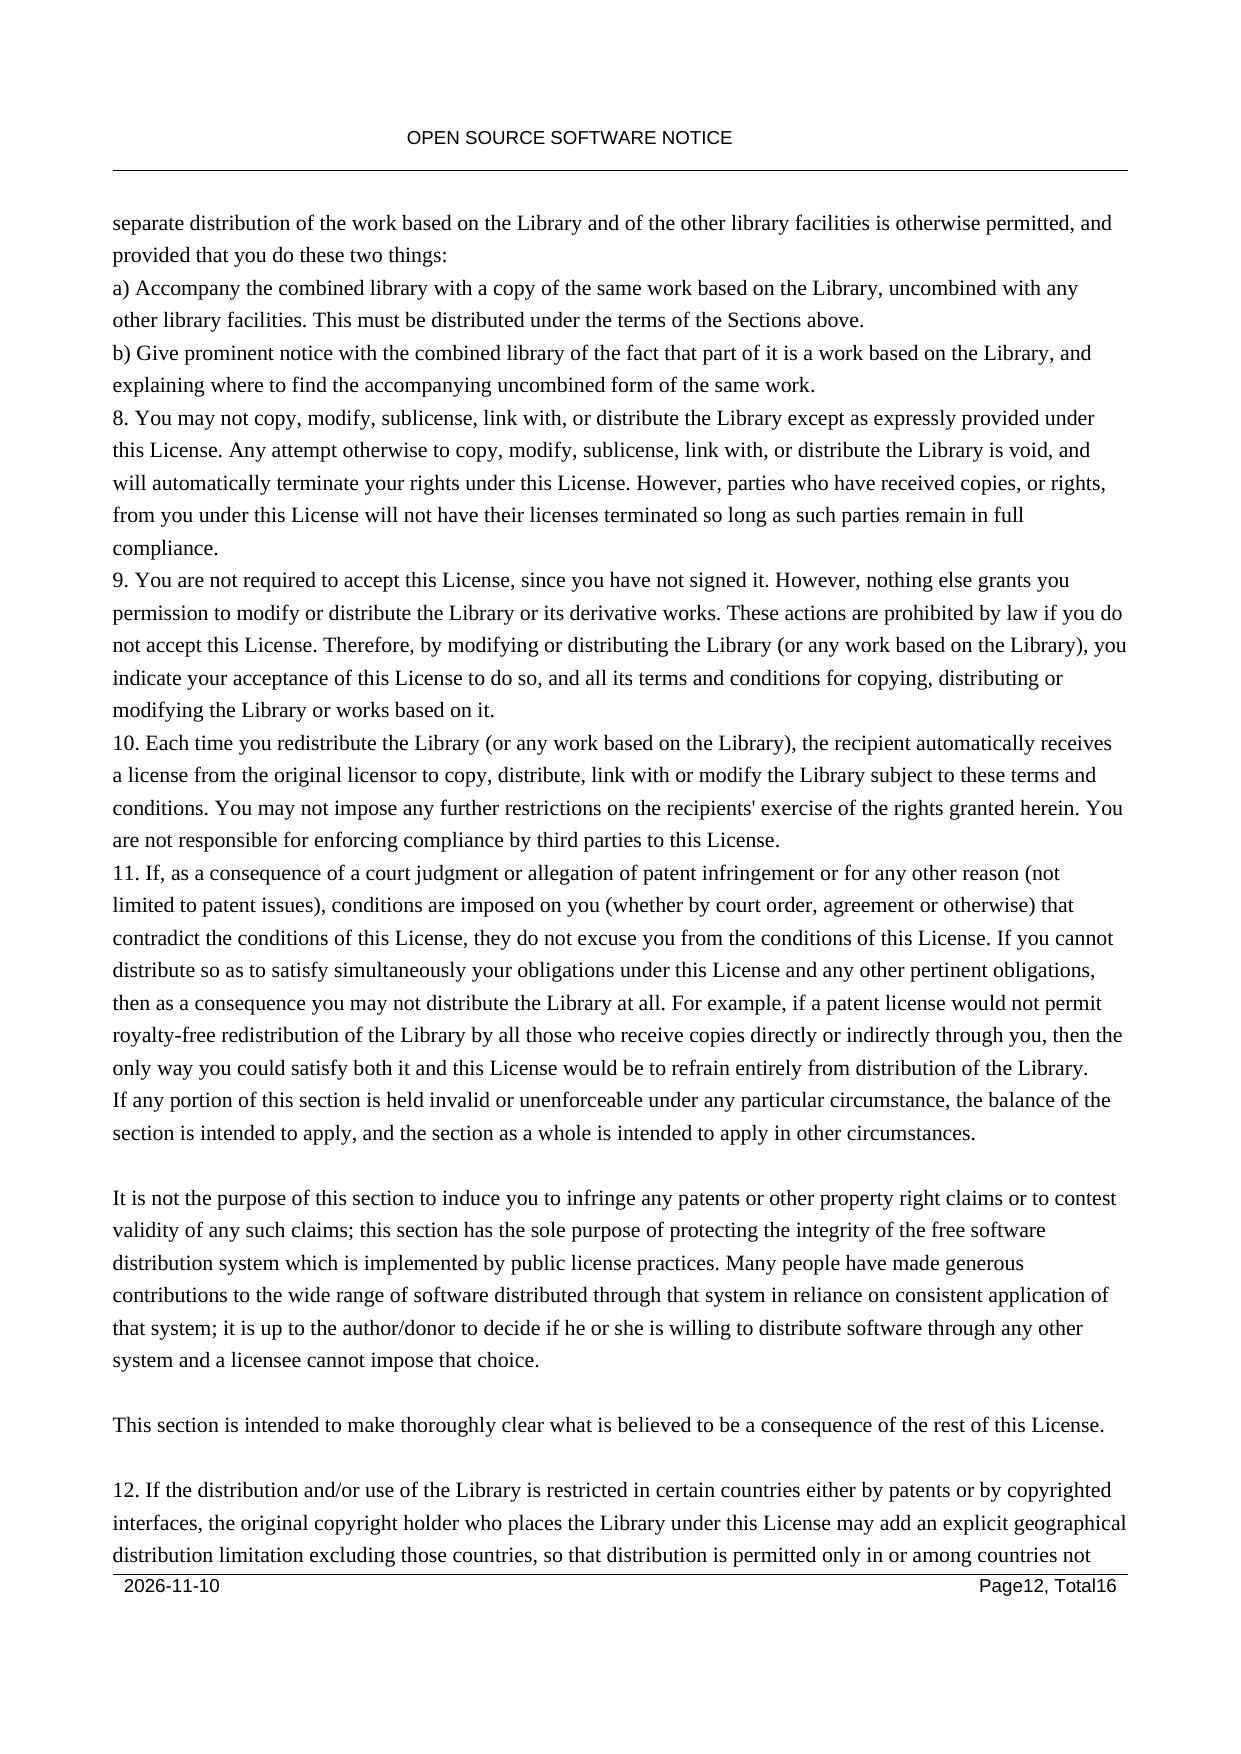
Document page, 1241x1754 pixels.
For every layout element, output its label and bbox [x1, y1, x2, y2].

text [112, 206, 1128, 1571]
